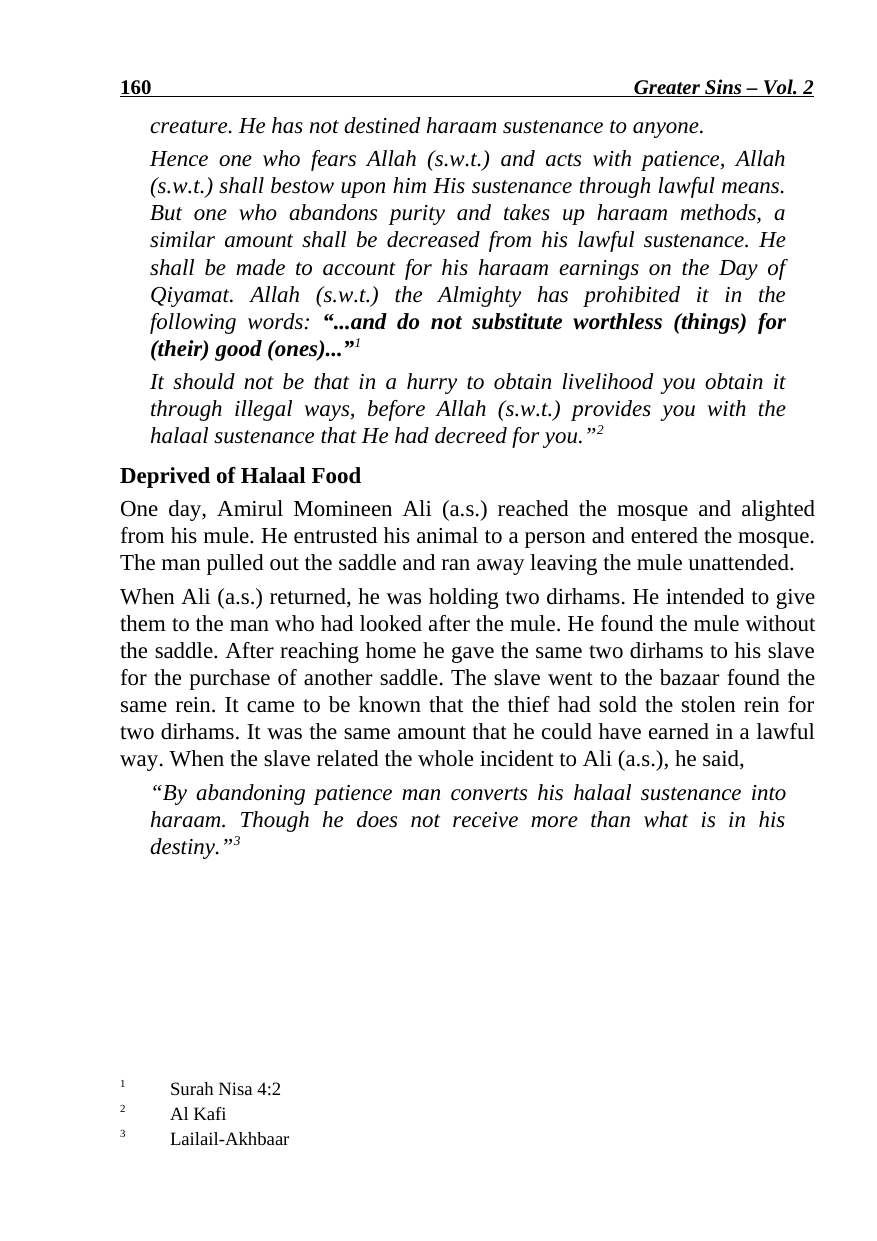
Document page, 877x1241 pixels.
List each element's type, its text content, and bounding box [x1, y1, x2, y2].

text When Ali (a.s.) returned, he was holding two dirhams. He intended to give them to the man who had looked after the mule. He found the mule without the saddle. After reaching home he gave the same two dirhams to his slave for the purchase of another saddle. The slave went to the bazaar found the same rein. It came to be known that the thief had sold the stolen rein for two dirhams. It was the same amount that he could have earned in a lawful way. When the slave related the whole incident to Ali (a.s.), he said, [120, 582, 817, 772]
text It should not be that in a hurry to obtain livelihood you obtain it through illegal ways, before Allah (s.w.t.) provides you with the halaal sustenance that He had decreed for you.” [150, 368, 787, 449]
subtitle Deprived of Halaal Food [120, 462, 817, 489]
text “By abandoning patience man converts his halaal sustenance into haraam. Though he does not receive more than what is in his destiny.” [150, 778, 787, 859]
text Hence one who fears Allah (s.w.t.) and acts with patience, Allah (s.w.t.) shall bestow upon him His sustenance through lawful means. But one who abandons purity and takes up haraam methods, a similar amount shall be decreased from his lawful sustenance. He shall be made to account for his haraam earnings on the Day of Qiyamat. Allah (s.w.t.) the Almighty has prohibited it in the following words: “...and do not substitute worthless (things) for (their) good (ones)...” [150, 145, 787, 362]
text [150, 112, 787, 139]
text One day, Amirul Momineen Ali (a.s.) reached the mosque and alighted from his mule. He entrusted his animal to a person and entered the mosque. The man pulled out the saddle and ran away leaving the mule unattended. [120, 495, 817, 576]
